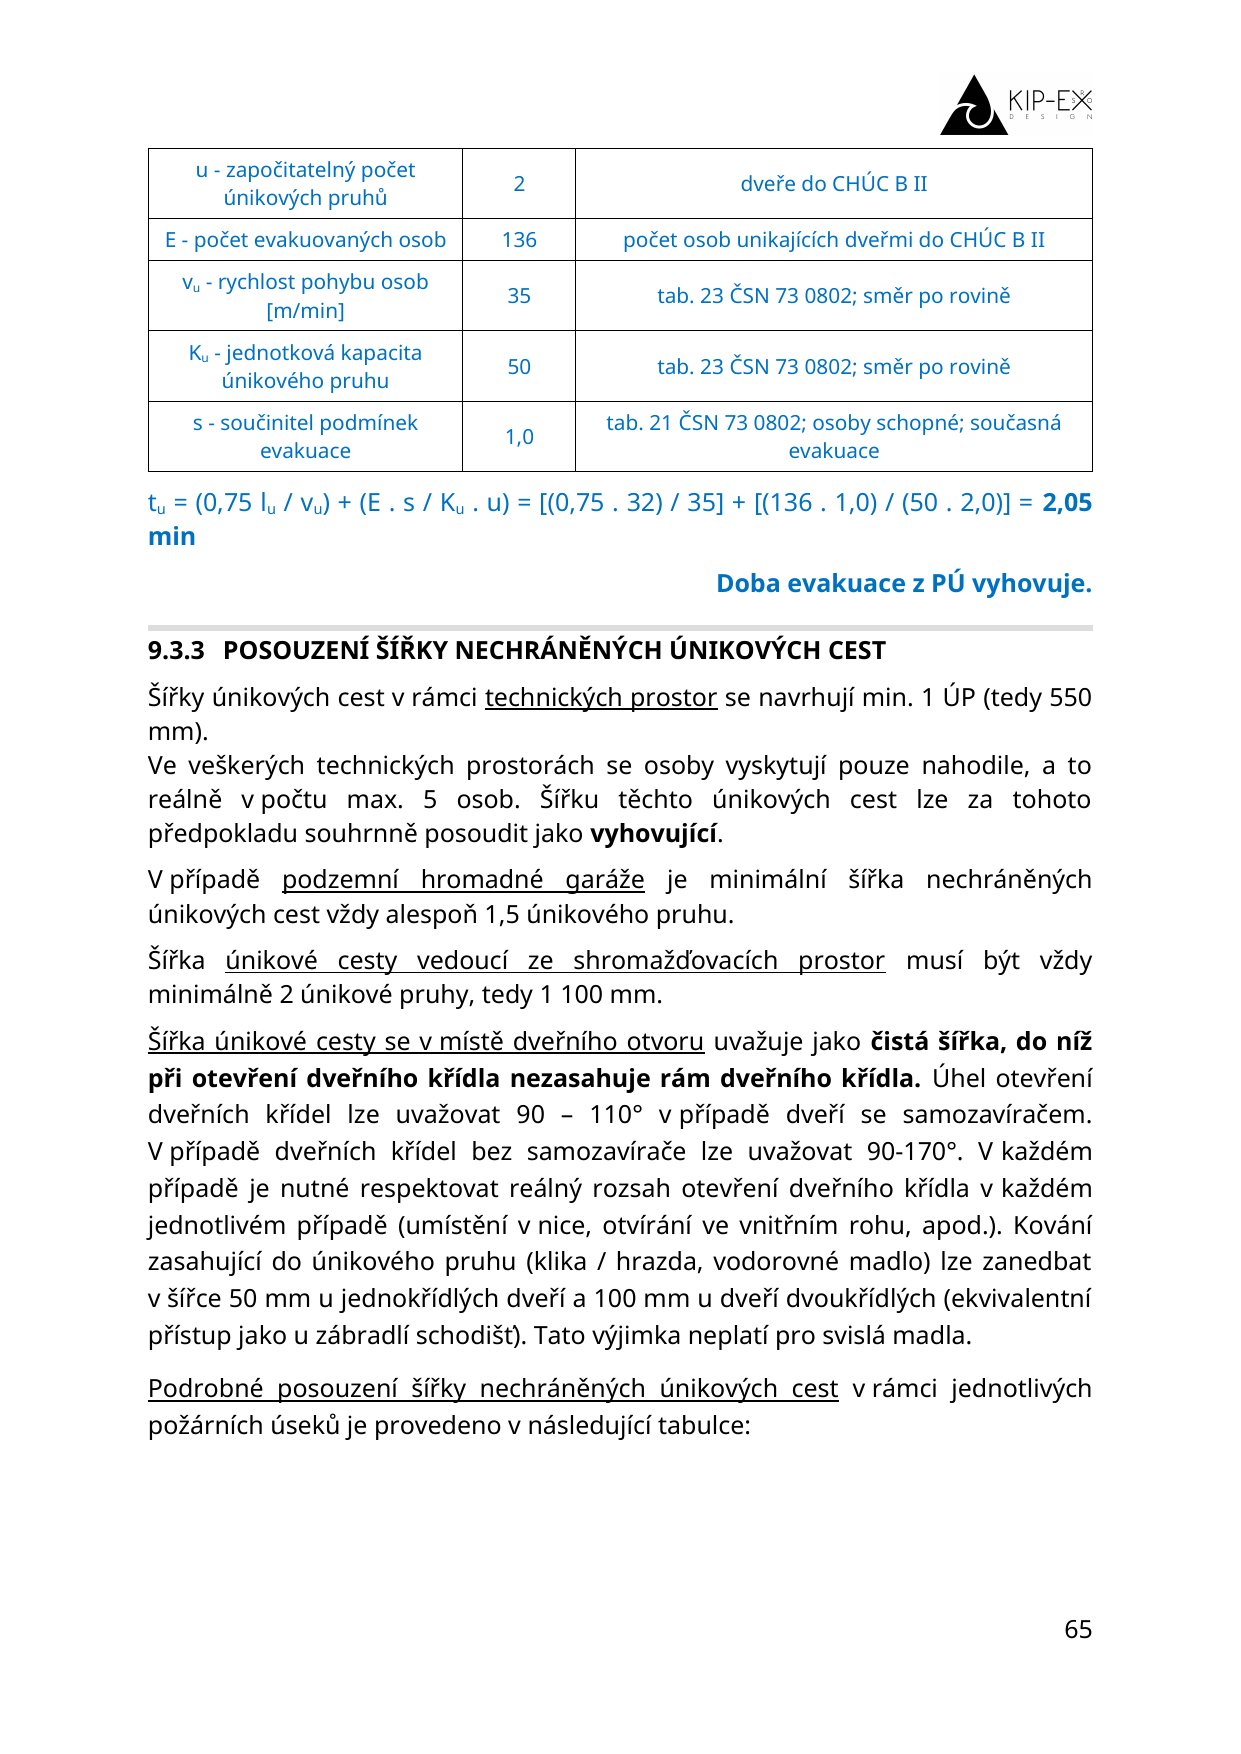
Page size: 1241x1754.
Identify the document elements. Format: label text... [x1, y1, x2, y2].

text Šířka únikové cesty vedoucí ze shromažďovacích prostor musí být vždy minimálně 2 únikové pruhy, tedy 1 100 mm. [148, 943, 1093, 1011]
text Podrobné posouzení šířky nechráněných únikových cest v rámci jednotlivých požárních úseků je provedeno v následující tabulce: [148, 1371, 1093, 1442]
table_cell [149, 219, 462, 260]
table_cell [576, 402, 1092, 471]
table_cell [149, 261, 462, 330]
text tu = (0,75 lu / vu) + (E . s / Ku . u) = [(0,75 . 32) / 35] + [(136 . 1,0) / (50 . 2,0)] = 2,05 min [148, 485, 1093, 553]
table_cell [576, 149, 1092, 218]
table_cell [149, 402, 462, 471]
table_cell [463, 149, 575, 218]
text Šířka únikové cesty se v místě dveřního otvoru uvažuje jako čistá šířka, do níž při otevření dveřního křídla nezasahuje rám dveřního křídla. Úhel otevření dveřních křídel lze uvažovat 90 – 110° v případě dveří se samozavíračem. V případě dveřních křídel bez samozavírače lze uvažovat 90-170°. V každém případě je nutné respektovat reálný rozsah otevření dveřního křídla v každém jednotlivém případě (umístění v nice, otvírání ve vnitřním rohu, apod.). Kování zasahující do únikového pruhu (klika / hrazda, vodorovné madlo) lze zanedbat v šířce 50 mm u jednokřídlých dveří a 100 mm u dveří dvoukřídlých (ekvivalentní přístup jako u zábradlí schodišť). Tato výjimka neplatí pro svislá madla. [148, 1023, 1093, 1352]
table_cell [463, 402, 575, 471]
text V případě podzemní hromadné garáže je minimální šířka nechráněných únikových cest vždy alespoň 1,5 únikového pruhu. [148, 862, 1093, 930]
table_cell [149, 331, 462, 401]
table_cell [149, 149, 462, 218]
subtitle POSOUZENÍ ŠÍŘKY NECHRÁNĚNÝCH ÚNIKOVÝCH CEST [148, 631, 1093, 667]
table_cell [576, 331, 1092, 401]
text Doba evakuace z PÚ vyhovuje. [148, 565, 1093, 599]
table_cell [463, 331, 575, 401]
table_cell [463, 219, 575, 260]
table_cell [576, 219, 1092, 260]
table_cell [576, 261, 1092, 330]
text Šířky únikových cest v rámci technických prostor se navrhují min. 1 ÚP (tedy 550 mm). Ve veškerých technických prostorách se osoby vyskytují pouze nahodile, a to reálně v počtu max. 5 osob. Šířku těchto únikových cest lze za tohoto předpokladu souhrnně posoudit jako vyhovující. [148, 679, 1093, 850]
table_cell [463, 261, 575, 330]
picture [939, 73, 1093, 136]
